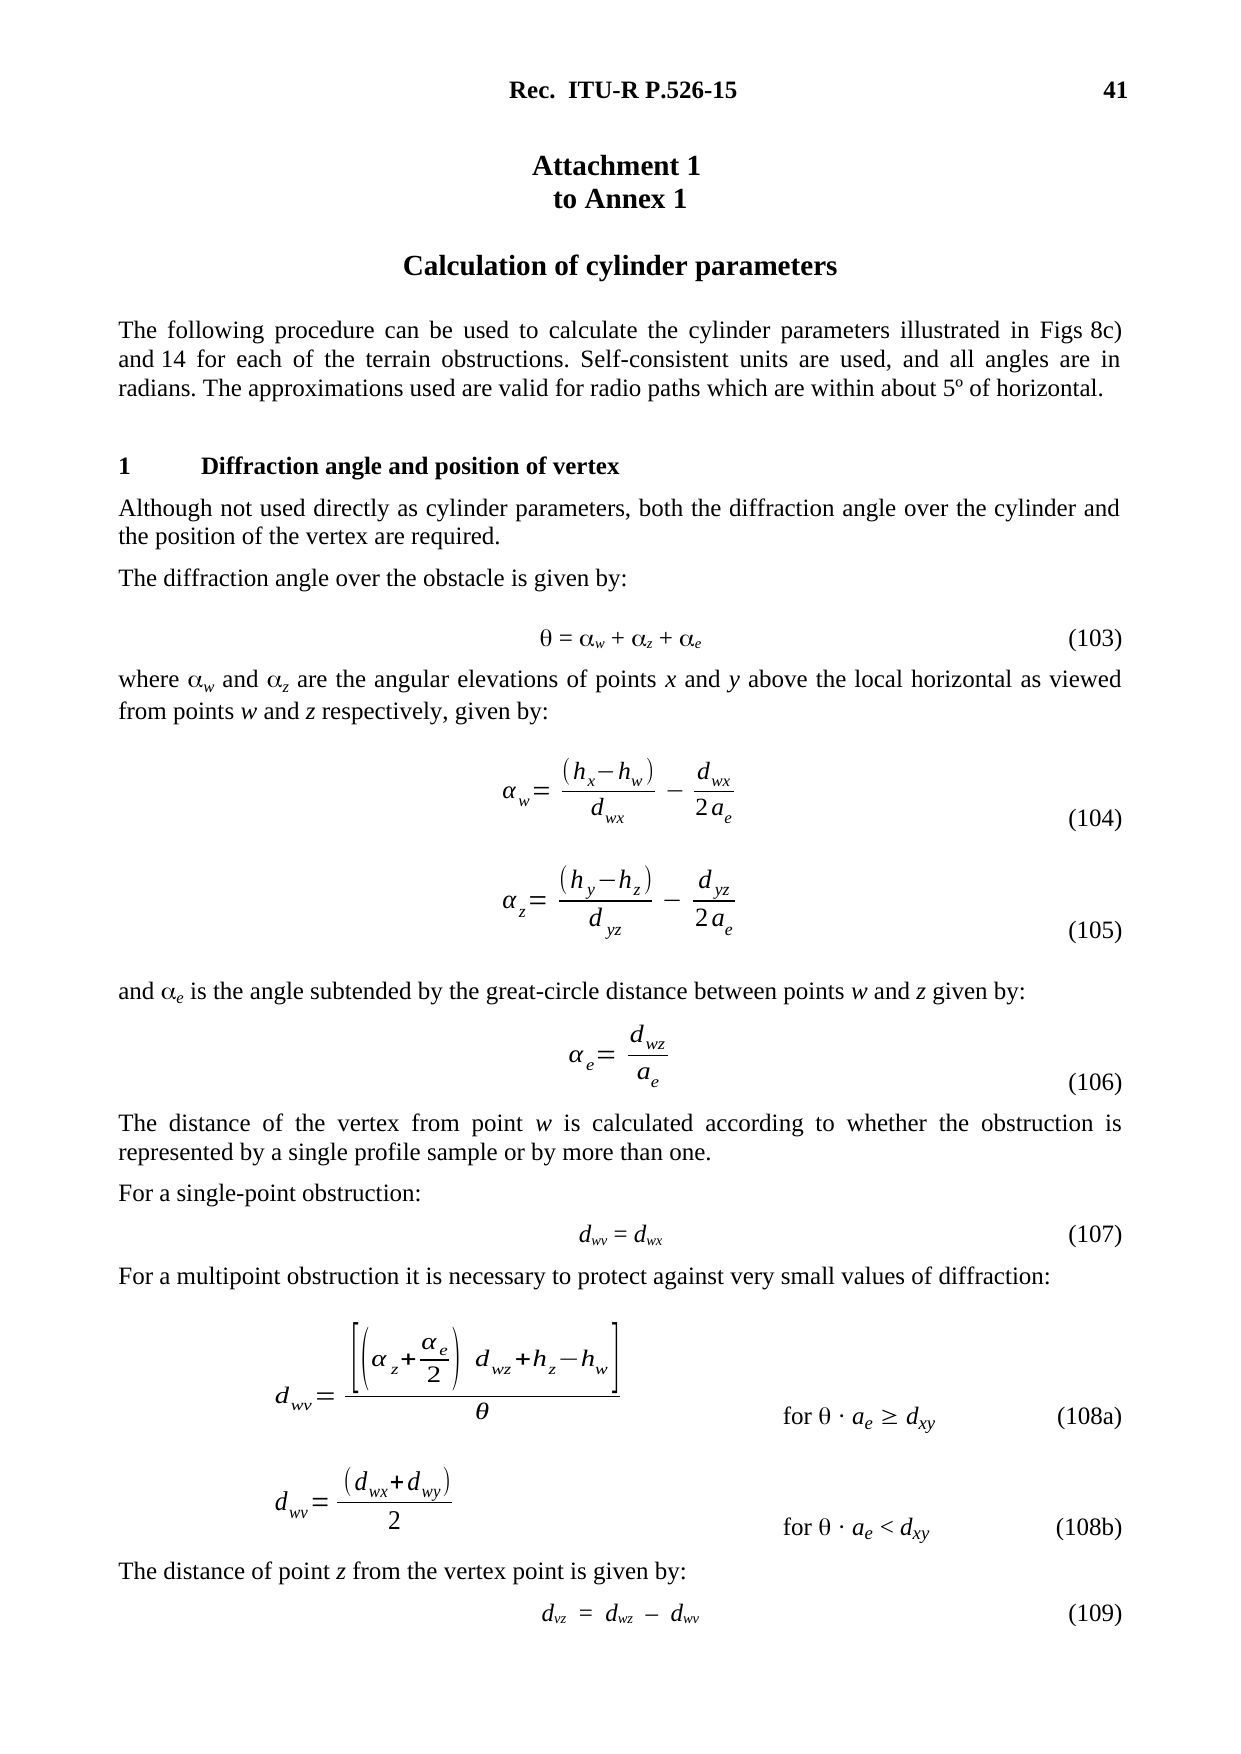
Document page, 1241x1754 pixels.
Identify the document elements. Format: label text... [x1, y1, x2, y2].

title The following procedure can be used to calculate the cylinder parameters illustrated in Figs 8c) and 14 for each of the terrain obstructions. Self-consistent units are used, and all angles are in radians. The approximations used are valid for radio paths which are within about 5º of horizontal. [118, 315, 1122, 401]
text dwv = dwx (107) [118, 1219, 1122, 1248]
title Attachment 1 to Annex 1 Calculation of cylinder parameters [118, 148, 1122, 282]
subtitle 1 Diffraction angle and position of vertex [118, 451, 1122, 480]
text (104) [118, 756, 1122, 832]
text and e is the angle subtended by the great-circle distance between points w and z given by: [118, 976, 1122, 1008]
text The distance of the vertex from point w is calculated according to whether the obstruction is represented by a single profile sample or by more than one. [118, 1108, 1122, 1166]
text Although not used directly as cylinder parameters, both the diffraction angle over the cylinder and the position of the vertex are required. [118, 493, 1122, 550]
text = w + z + e (103) [118, 623, 1122, 652]
text For a multipoint obstruction it is necessary to protect against very small values of diffraction: [118, 1261, 1122, 1289]
text for · ae dxy (108a) [118, 1321, 1122, 1433]
text The distance of point z from the vertex point is given by: [118, 1556, 1122, 1585]
text (106) [118, 1020, 1122, 1096]
text (105) [118, 864, 1122, 944]
text where w and z are the angular elevations of points x and y above the local horizontal as viewed from points w and z respectively, given by: [118, 664, 1122, 725]
text for · ae < dxy (108b) [118, 1465, 1122, 1544]
text The diffraction angle over the obstacle is given by: [118, 563, 1122, 591]
text dvz = dwz – dwv (109) [118, 1598, 1122, 1626]
text For a single-point obstruction: [118, 1178, 1122, 1207]
